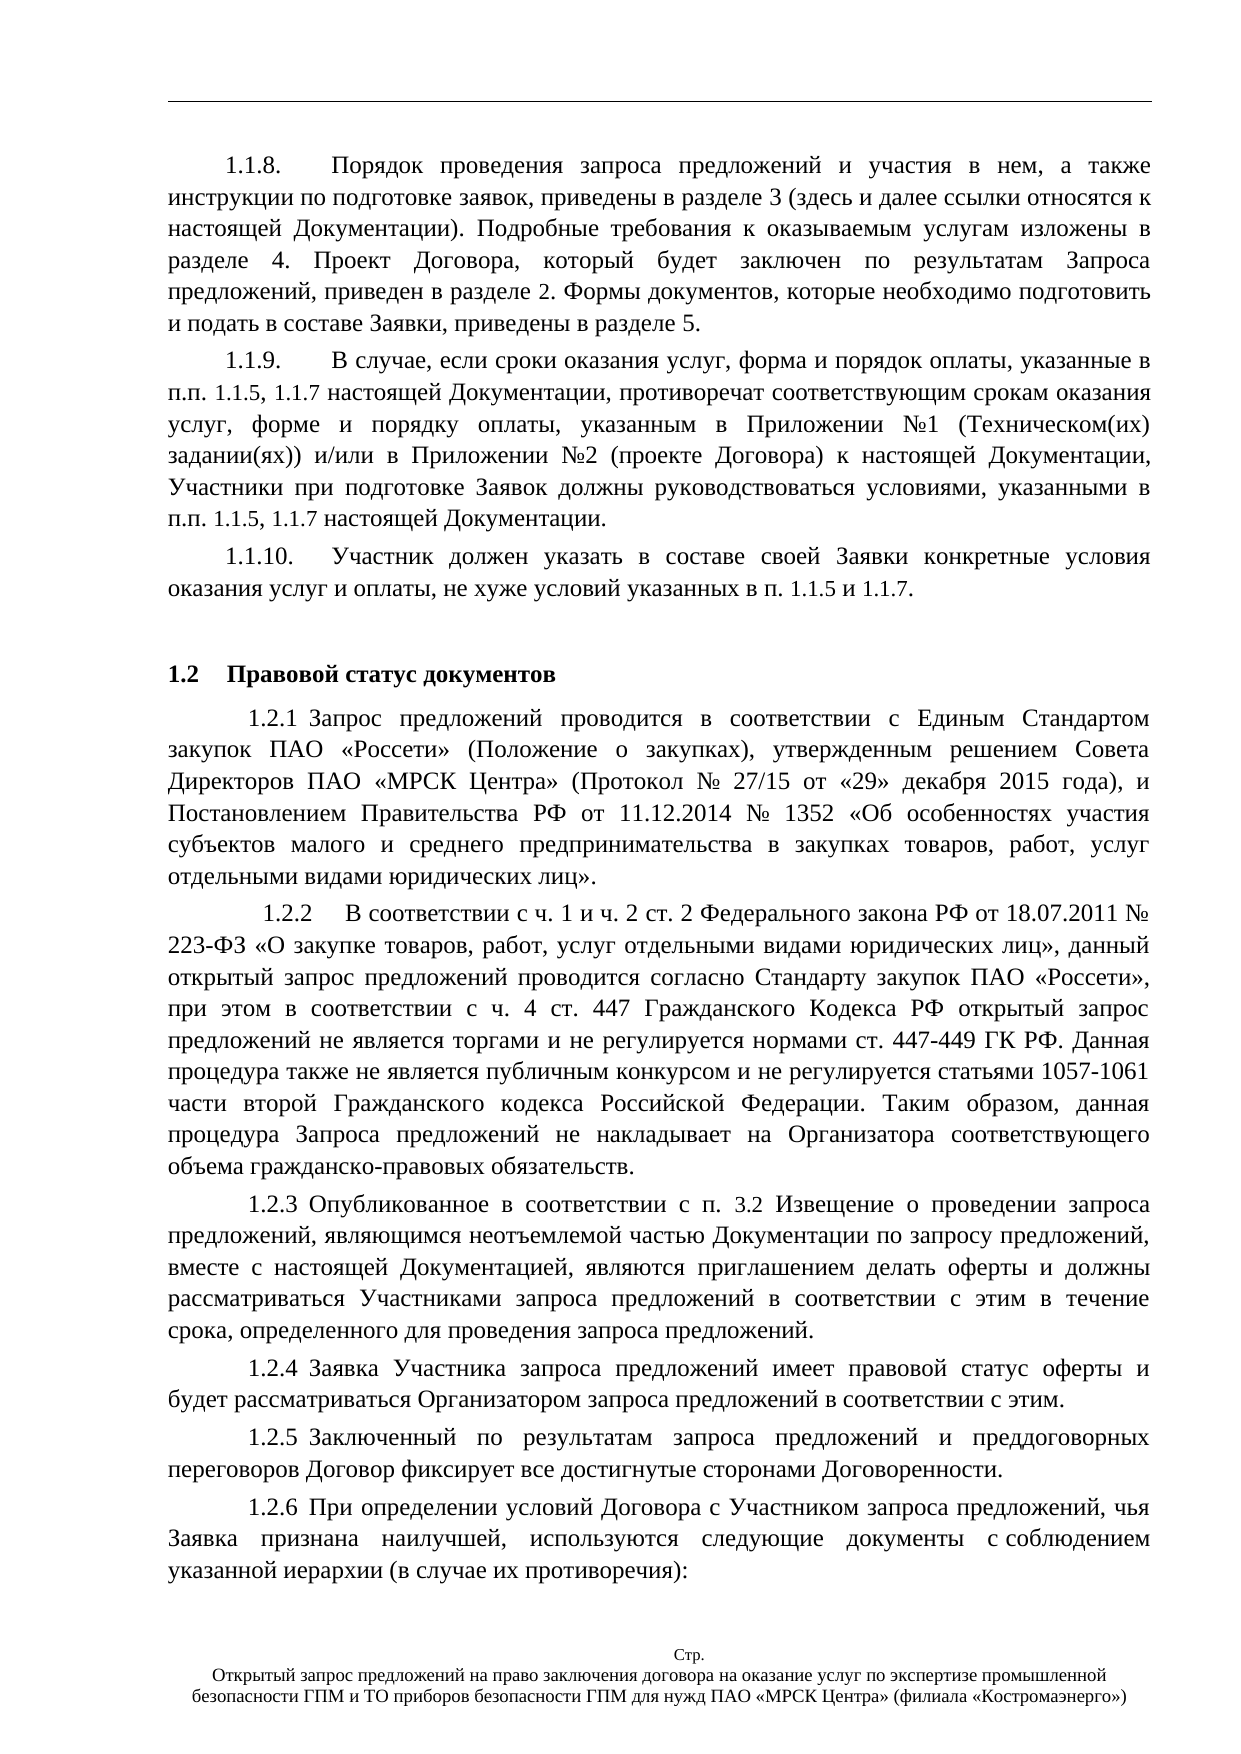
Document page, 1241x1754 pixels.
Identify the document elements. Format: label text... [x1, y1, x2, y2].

list Заключенный по результатам запроса предложений и преддоговорных переговоров Договор фиксирует все достигнутые сторонами Договоренности. [168, 1422, 1150, 1483]
list В соответствии с ч. 1 и ч. 2 ст. 2 Федерального закона РФ от 18.07.2011 № 223-ФЗ «О закупке товаров, работ, услуг отдельными видами юридических лиц», данный открытый запрос предложений проводится согласно Стандарту закупок ПАО «Россети», при этом в соответствии с ч. 4 ст. 447 Гражданского Кодекса РФ открытый запрос предложений не является торгами и не регулируется нормами ст. 447-449 ГК РФ. Данная процедура также не является публичным конкурсом и не регулируется статьями 1057-1061 части второй Гражданского кодекса Российской Федерации. Таким образом, данная процедура Запроса предложений не накладывает на Организатора соответствующего объема гражданско-правовых обязательств. [168, 898, 1150, 1180]
list В случае, если сроки оказания услуг, форма и порядок оплаты, указанные в п.п. 1.1.5, 1.1.7 настоящей Документации, противоречат соответствующим срокам оказания услуг, форме и порядку оплаты, указанным в Приложении №1 (Техническом(их) задании(ях)) и/или в Приложении №2 (проекте Договора) к настоящей Документации, Участники при подготовке Заявок должны руководствоваться условиями, указанными в п.п. 1.1.5, 1.1.7 настоящей Документации. [168, 346, 1152, 532]
list Порядок проведения запроса предложений и участия в нем, а также инструкции по подготовке заявок, приведены в разделе 3 (здесь и далее ссылки относятся к настоящей Документации). Подробные требования к оказываемым услугам изложены в разделе 4. Проект Договора, который будет заключен по результатам Запроса предложений, приведен в разделе 2. Формы документов, которые необходимо подготовить и подать в составе Заявки, приведены в разделе 5. [168, 150, 1152, 337]
list Запрос предложений проводится в соответствии с Единым Стандартом закупок ПАО «Россети» (Положение о закупках), утвержденным решением Совета Директоров ПАО «МРСК Центра» (Протокол № 27/15 от «29» декабря 2015 года), и Постановлением Правительства РФ от 11.12.2014 № 1352 «Об особенностях участия субъектов малого и среднего предпринимательства в закупках товаров, работ, услуг отдельными видами юридических лиц». [168, 703, 1150, 889]
subtitle Правовой статус документов [168, 659, 1152, 688]
list Заявка Участника запроса предложений имеет правовой статус оферты и будет рассматриваться Организатором запроса предложений в соответствии с этим. [168, 1353, 1150, 1413]
list При определении условий Договора с Участником запроса предложений, чья Заявка признана наилучшей, используются следующие документы с соблюдением указанной иерархии (в случае их противоречия): [168, 1492, 1150, 1583]
list Опубликованное в соответствии с п. 3.2 Извещение о проведении запроса предложений, являющимся неотъемлемой частью Документации по запросу предложений, вместе с настоящей Документацией, являются приглашением делать оферты и должны рассматриваться Участниками запроса предложений в соответствии с этим в течение срока, определенного для проведения запроса предложений. [168, 1189, 1150, 1344]
list Участник должен указать в составе своей Заявки конкретные условия оказания услуг и оплаты, не хуже условий указанных в п. 1.1.5 и 1.1.7. [168, 541, 1152, 602]
